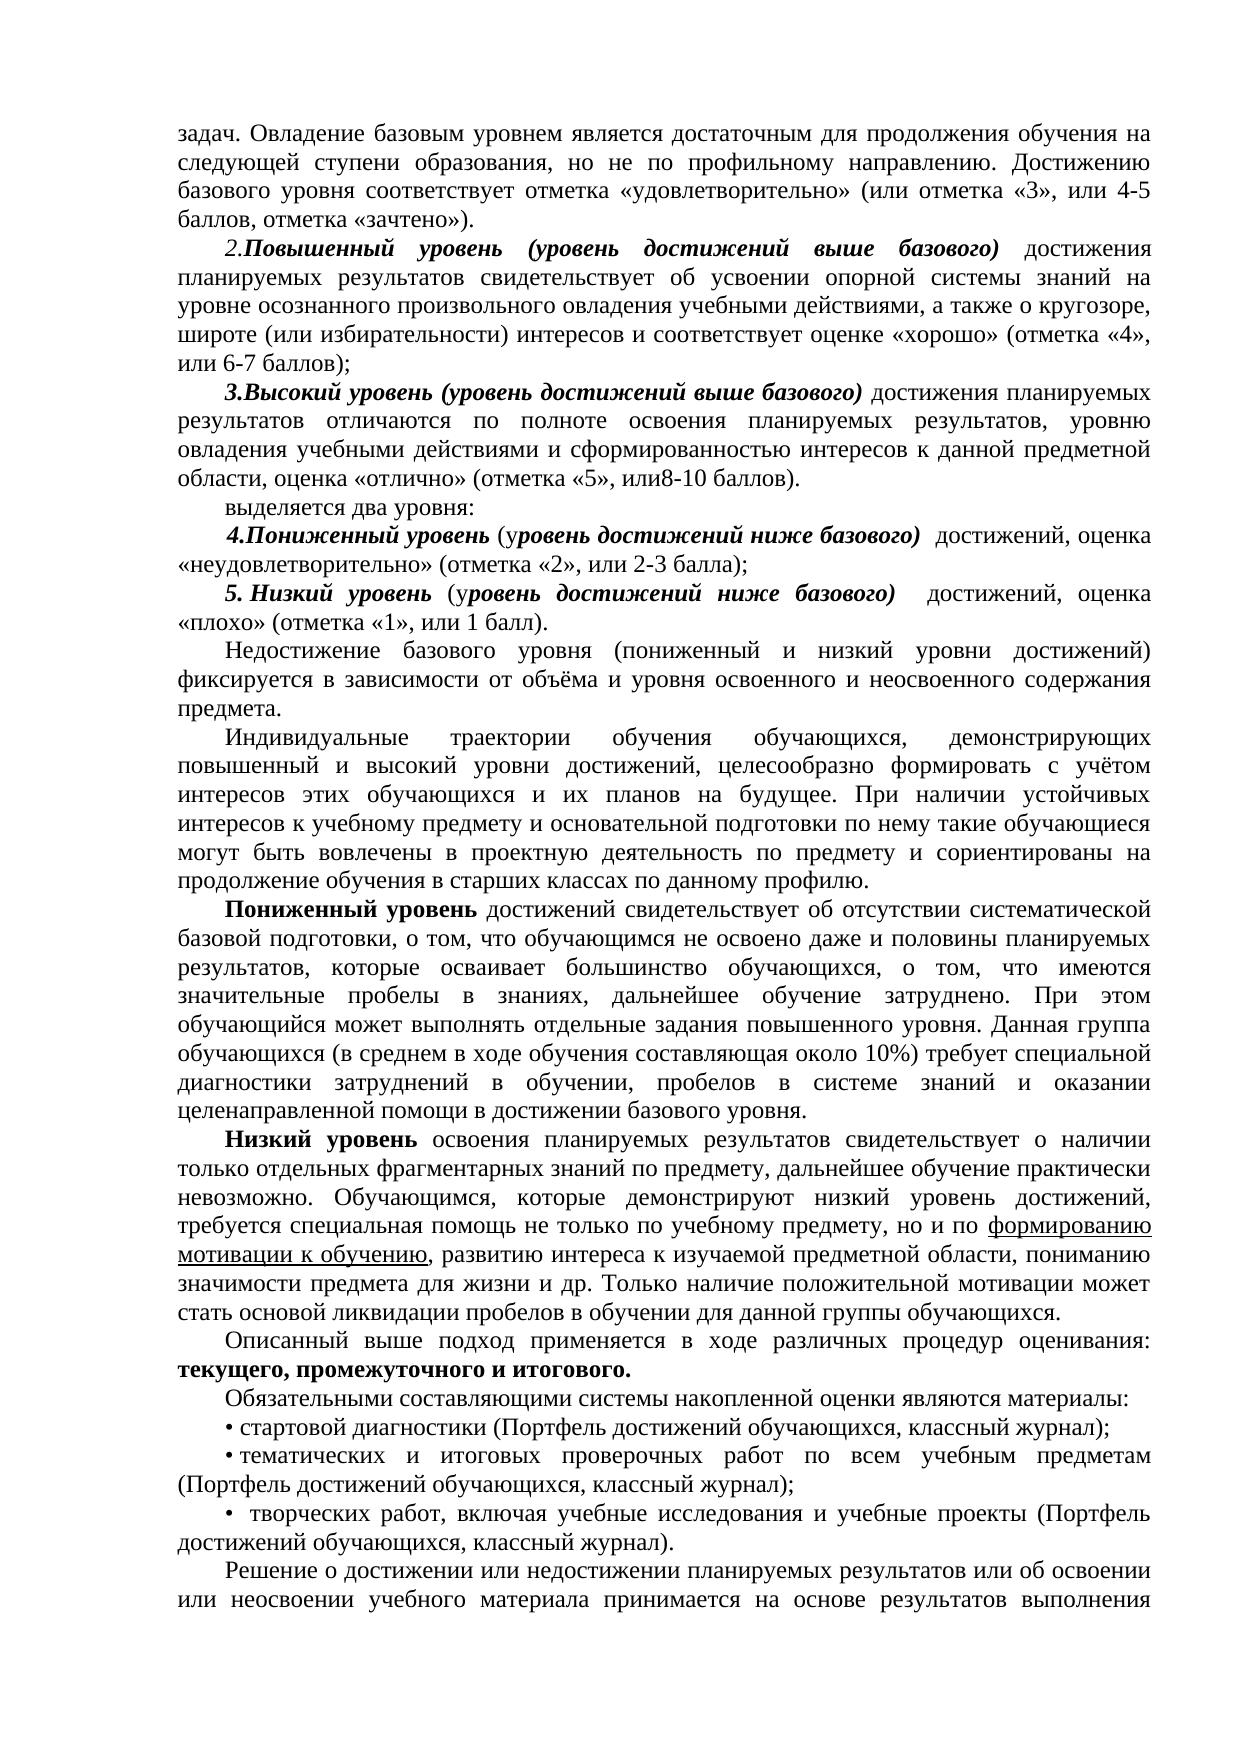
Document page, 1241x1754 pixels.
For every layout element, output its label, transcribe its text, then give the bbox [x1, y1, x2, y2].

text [177, 1556, 1152, 1613]
text 4.Пониженный уровень (уровень достижений ниже базового) достижений, оценка «неудовлетворительно» (отметка «2», или 2-3 балла); [177, 521, 1152, 578]
text • стартовой диагностики (Портфель достижений обучающихся, классный журнал); [177, 1412, 1152, 1441]
text Описанный выше подход применяется в ходе различных процедур оценивания: текущего, промежуточного и итогового. [177, 1326, 1152, 1383]
text выделяется два уровня: [177, 492, 1152, 521]
text 3.Высокий уровень (уровень достижений выше базового) достижения планируемых результатов отличаются по полноте освоения планируемых результатов, уровню овладения учебными действиями и сформированностью интересов к данной предметной области, оценка «отлично» (отметка «5», или8-10 баллов). [177, 377, 1152, 492]
text 5. Низкий уровень (уровень достижений ниже базового) достижений, оценка «плохо» (отметка «1», или 1 балл). [177, 578, 1152, 636]
text Недостижение базового уровня (пониженный и низкий уровни достижений) фиксируется в зависимости от объёма и уровня освоенного и неосвоенного содержания предмета. [177, 636, 1152, 722]
text • творческих работ, включая учебные исследования и учебные проекты (Портфель достижений обучающихся, классный журнал). [177, 1498, 1152, 1556]
text Пониженный уровень достижений свидетельствует об отсутствии систематической базовой подготовки, о том, что обучающимся не освоено даже и половины планируемых результатов, которые осваивает большинство обучающихся, о том, что имеются значительные пробелы в знаниях, дальнейшее обучение затруднено. При этом обучающийся может выполнять отдельные задания повышенного уровня. Данная группа обучающихся (в среднем в ходе обучения составляющая около 10%) требует специальной диагностики затруднений в обучении, пробелов в системе знаний и оказании целенаправленной помощи в достижении базового уровня. [177, 894, 1152, 1124]
text 2.Повышенный уровень (уровень достижений выше базового) достижения планируемых результатов свидетельствует об усвоении опорной системы знаний на уровне осознанного произвольного овладения учебными действиями, а также о кругозоре, широте (или избирательности) интересов и соответствует оценке «хорошо» (отметка «4», или 6-7 баллов); [177, 233, 1152, 377]
text Низкий уровень освоения планируемых результатов свидетельствует о наличии только отдельных фрагментарных знаний по предмету, дальнейшее обучение практически невозможно. Обучающимся, которые демонстрируют низкий уровень достижений, требуется специальная помощь не только по учебному предмету, но и по формированию мотивации к обучению, развитию интереса к изучаемой предметной области, пониманию значимости предмета для жизни и др. Только наличие положительной мотивации может стать основой ликвидации пробелов в обучении для данной группы обучающихся. [177, 1124, 1152, 1326]
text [177, 118, 1152, 233]
text • тематических и итоговых проверочных работ по всем учебным предметам (Портфель достижений обучающихся, классный журнал); [177, 1441, 1152, 1498]
text Индивидуальные траектории обучения обучающихся, демонстрирующих повышенный и высокий уровни достижений, целесообразно формировать с учётом интересов этих обучающихся и их планов на будущее. При наличии устойчивых интересов к учебному предмету и основательной подготовки по нему такие обучающиеся могут быть вовлечены в проектную деятельность по предмету и сориентированы на продолжение обучения в старших классах по данному профилю. [177, 722, 1152, 894]
text Обязательными составляющими системы накопленной оценки являются материалы: [177, 1383, 1152, 1412]
